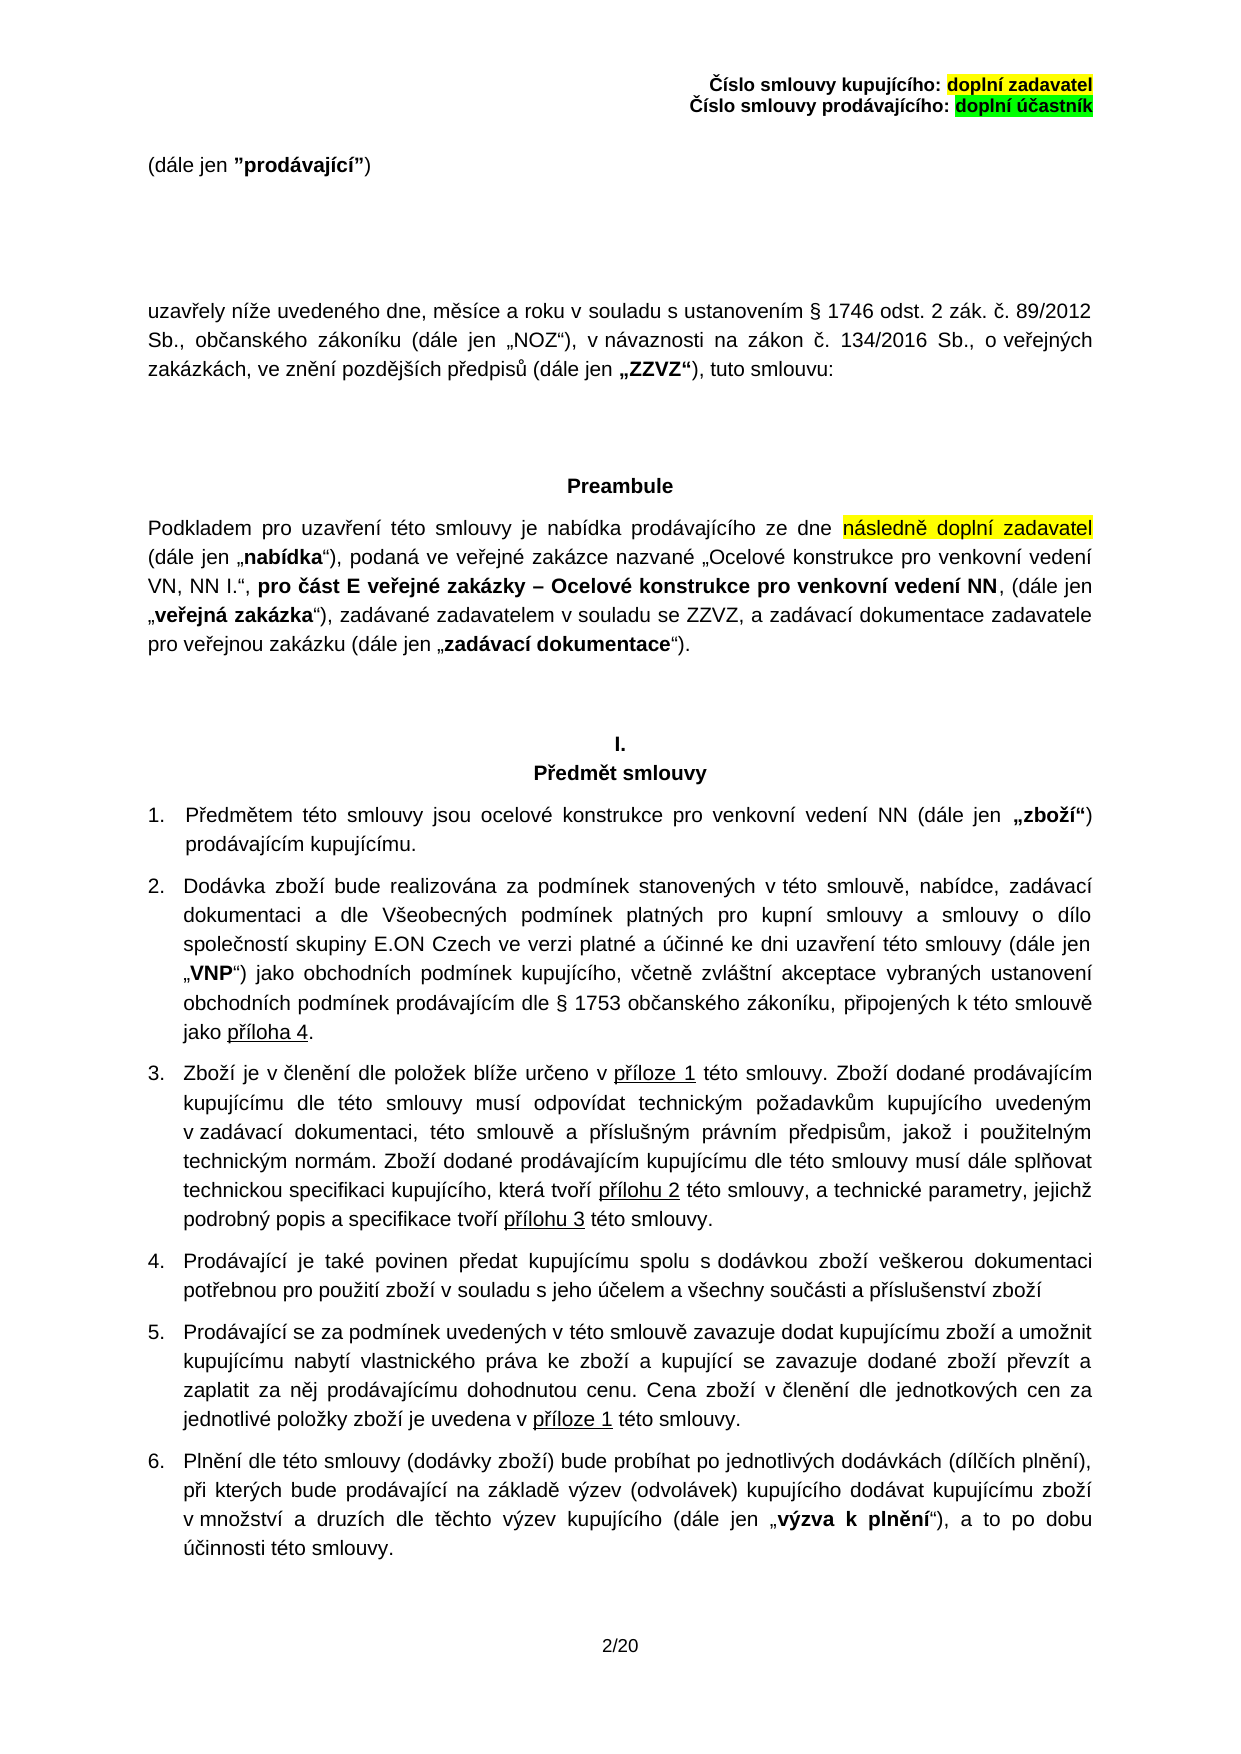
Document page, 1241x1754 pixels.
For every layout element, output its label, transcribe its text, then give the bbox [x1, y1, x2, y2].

list Dodávka zboží bude realizována za podmínek stanovených v této smlouvě, nabídce, zadávací dokumentaci a dle Všeobecných podmínek platných pro kupní smlouvy a smlouvy o dílo společností skupiny E.ON Czech ve verzi platné a účinné ke dni uzavření této smlouvy (dále jen „VNP“) jako obchodních podmínek kupujícího, včetně zvláštní akceptace vybraných ustanovení obchodních podmínek prodávajícím dle § 1753 občanského zákoníku, připojených k této smlouvě jako příloha 4. [148, 868, 1093, 1043]
text I. [148, 727, 1093, 756]
list Plnění dle této smlouvy (dodávky zboží) bude probíhat po jednotlivých dodávkách (dílčích plnění), při kterých bude prodávající na základě výzev (odvolávek) kupujícího dodávat kupujícímu zboží v množství a druzích dle těchto výzev kupujícího (dále jen „výzva k plnění“), a to po dobu účinnosti této smlouvy. [148, 1443, 1093, 1560]
text uzavřely níže uvedeného dne, měsíce a roku v souladu s ustanovením § 1746 odst. 2 zák. č. 89/2012 Sb., občanského zákoníku (dále jen „NOZ“), v návaznosti na zákon č. 134/2016 Sb., o veřejných zakázkách, ve znění pozdějších předpisů (dále jen „ZZVZ“), tuto smlouvu: [148, 293, 1093, 381]
text Podkladem pro uzavření této smlouvy je nabídka prodávajícího ze dne následně doplní zadavatel (dále jen „nabídka“), podaná ve veřejné zakázce nazvané „Ocelové konstrukce pro venkovní vedení VN, NN I.“, pro část E veřejné zakázky – Ocelové konstrukce pro venkovní vedení NN, (dále jen „veřejná zakázka“), zadávané zadavatelem v souladu se ZZVZ, a zadávací dokumentace zadavatele pro veřejnou zakázku (dále jen „zadávací dokumentace“). [148, 510, 1093, 656]
list Prodávající se za podmínek uvedených v této smlouvě zavazuje dodat kupujícímu zboží a umožnit kupujícímu nabytí vlastnického práva ke zboží a kupující se zavazuje dodané zboží převzít a zaplatit za něj prodávajícímu dohodnutou cenu. Cena zboží v členění dle jednotkových cen za jednotlivé položky zboží je uvedena v příloze 1 této smlouvy. [148, 1314, 1093, 1431]
text Předmět smlouvy [148, 756, 1093, 785]
text Preambule [148, 468, 1093, 498]
list Prodávající je také povinen předat kupujícímu spolu s dodávkou zboží veškerou dokumentaci potřebnou pro použití zboží v souladu s jeho účelem a všechny součásti a příslušenství zboží [148, 1243, 1093, 1302]
list Předmětem této smlouvy jsou ocelové konstrukce pro venkovní vedení NN (dále jen „zboží“) prodávajícím kupujícímu. [148, 798, 1093, 856]
list Zboží je v členění dle položek blíže určeno v příloze 1 této smlouvy. Zboží dodané prodávajícím kupujícímu dle této smlouvy musí odpovídat technickým požadavkům kupujícího uvedeným v zadávací dokumentaci, této smlouvě a příslušným právním předpisům, jakož i použitelným technickým normám. Zboží dodané prodávajícím kupujícímu dle této smlouvy musí dále splňovat technickou specifikaci kupujícího, která tvoří přílohu 2 této smlouvy, a technické parametry, jejichž podrobný popis a specifikace tvoří přílohu 3 této smlouvy. [148, 1056, 1093, 1231]
text (dále jen ”prodávající”) [148, 148, 1093, 177]
